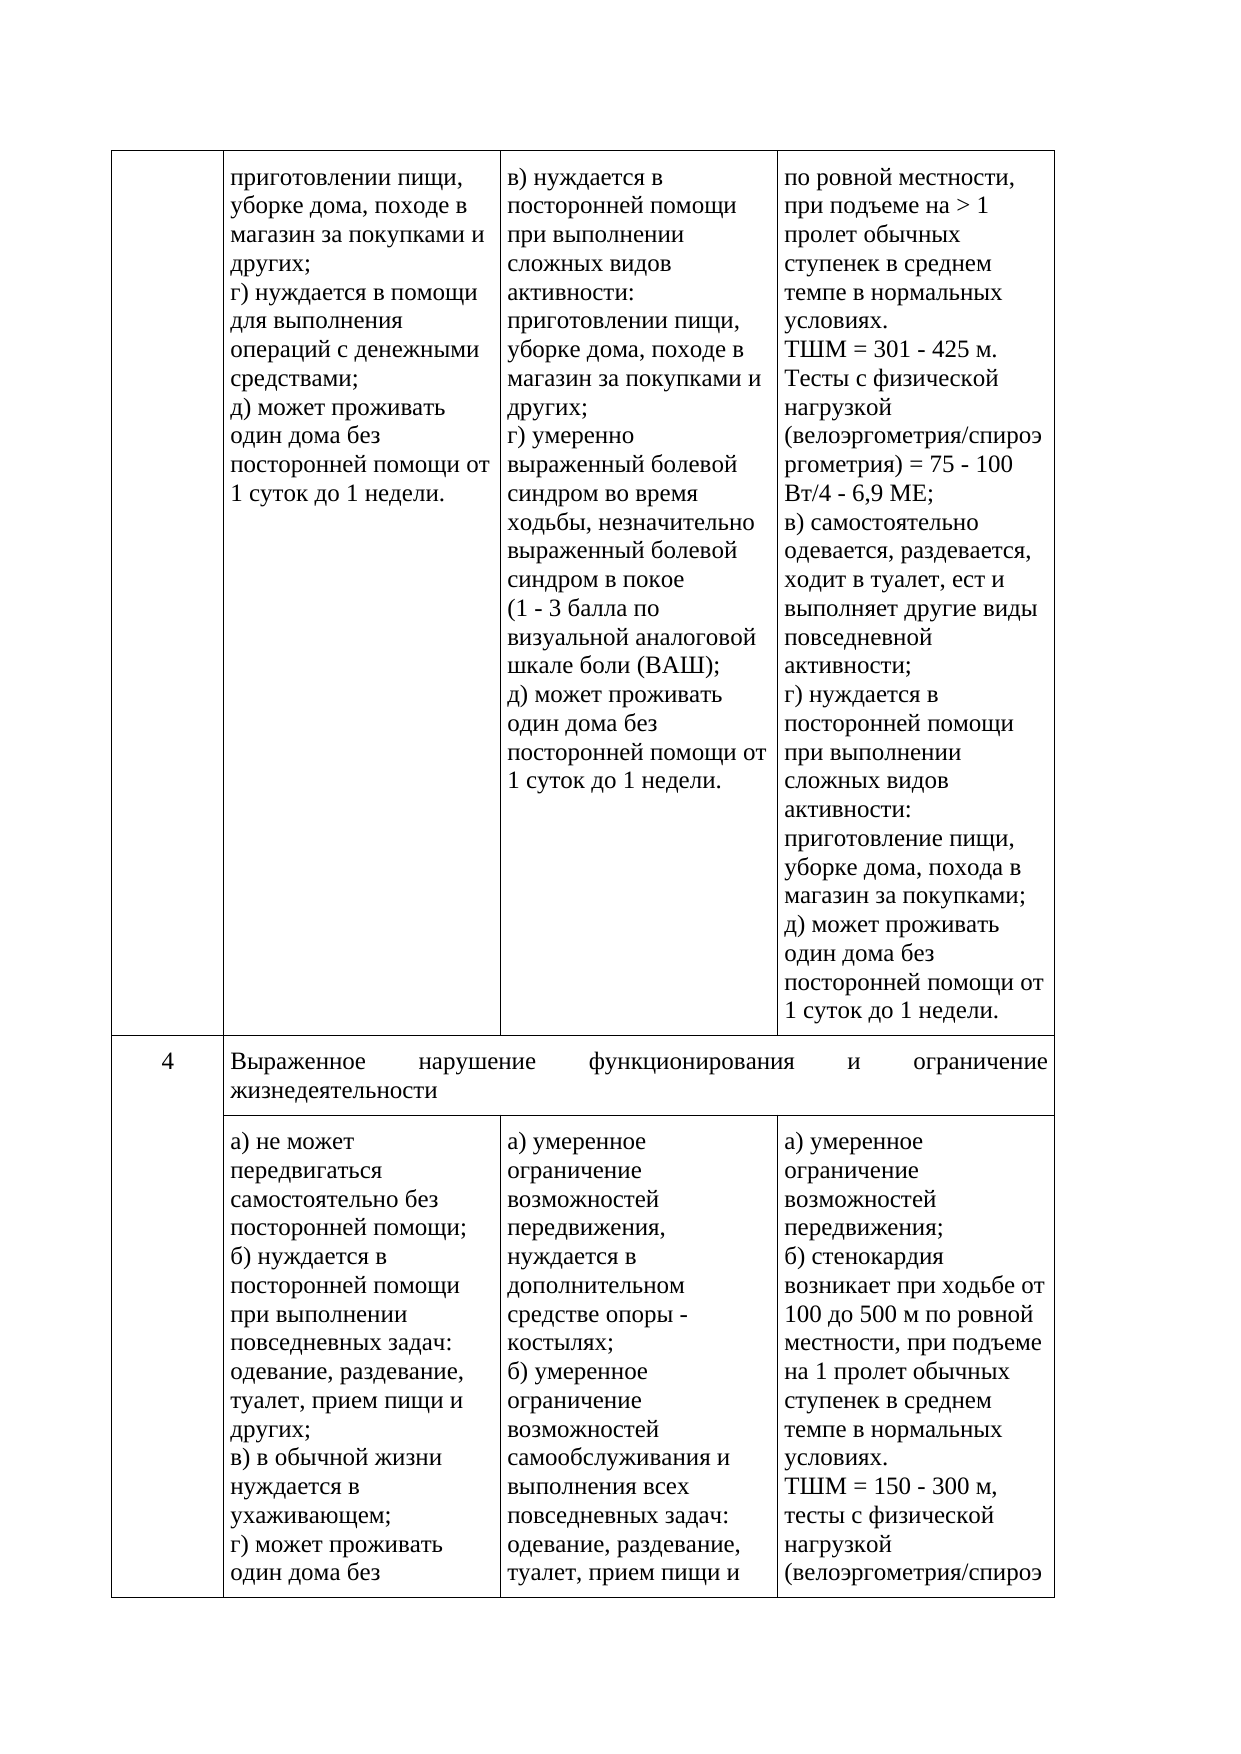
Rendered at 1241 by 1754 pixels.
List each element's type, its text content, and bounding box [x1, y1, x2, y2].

table_cell Выраженное нарушение функционирования и ограничение жизнедеятельности [224, 1036, 1054, 1114]
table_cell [501, 1116, 777, 1597]
table_cell 4 [112, 1036, 223, 1597]
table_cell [778, 151, 1054, 1035]
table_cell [224, 151, 500, 1035]
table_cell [224, 1116, 500, 1597]
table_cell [501, 151, 777, 1035]
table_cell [778, 1116, 1054, 1597]
